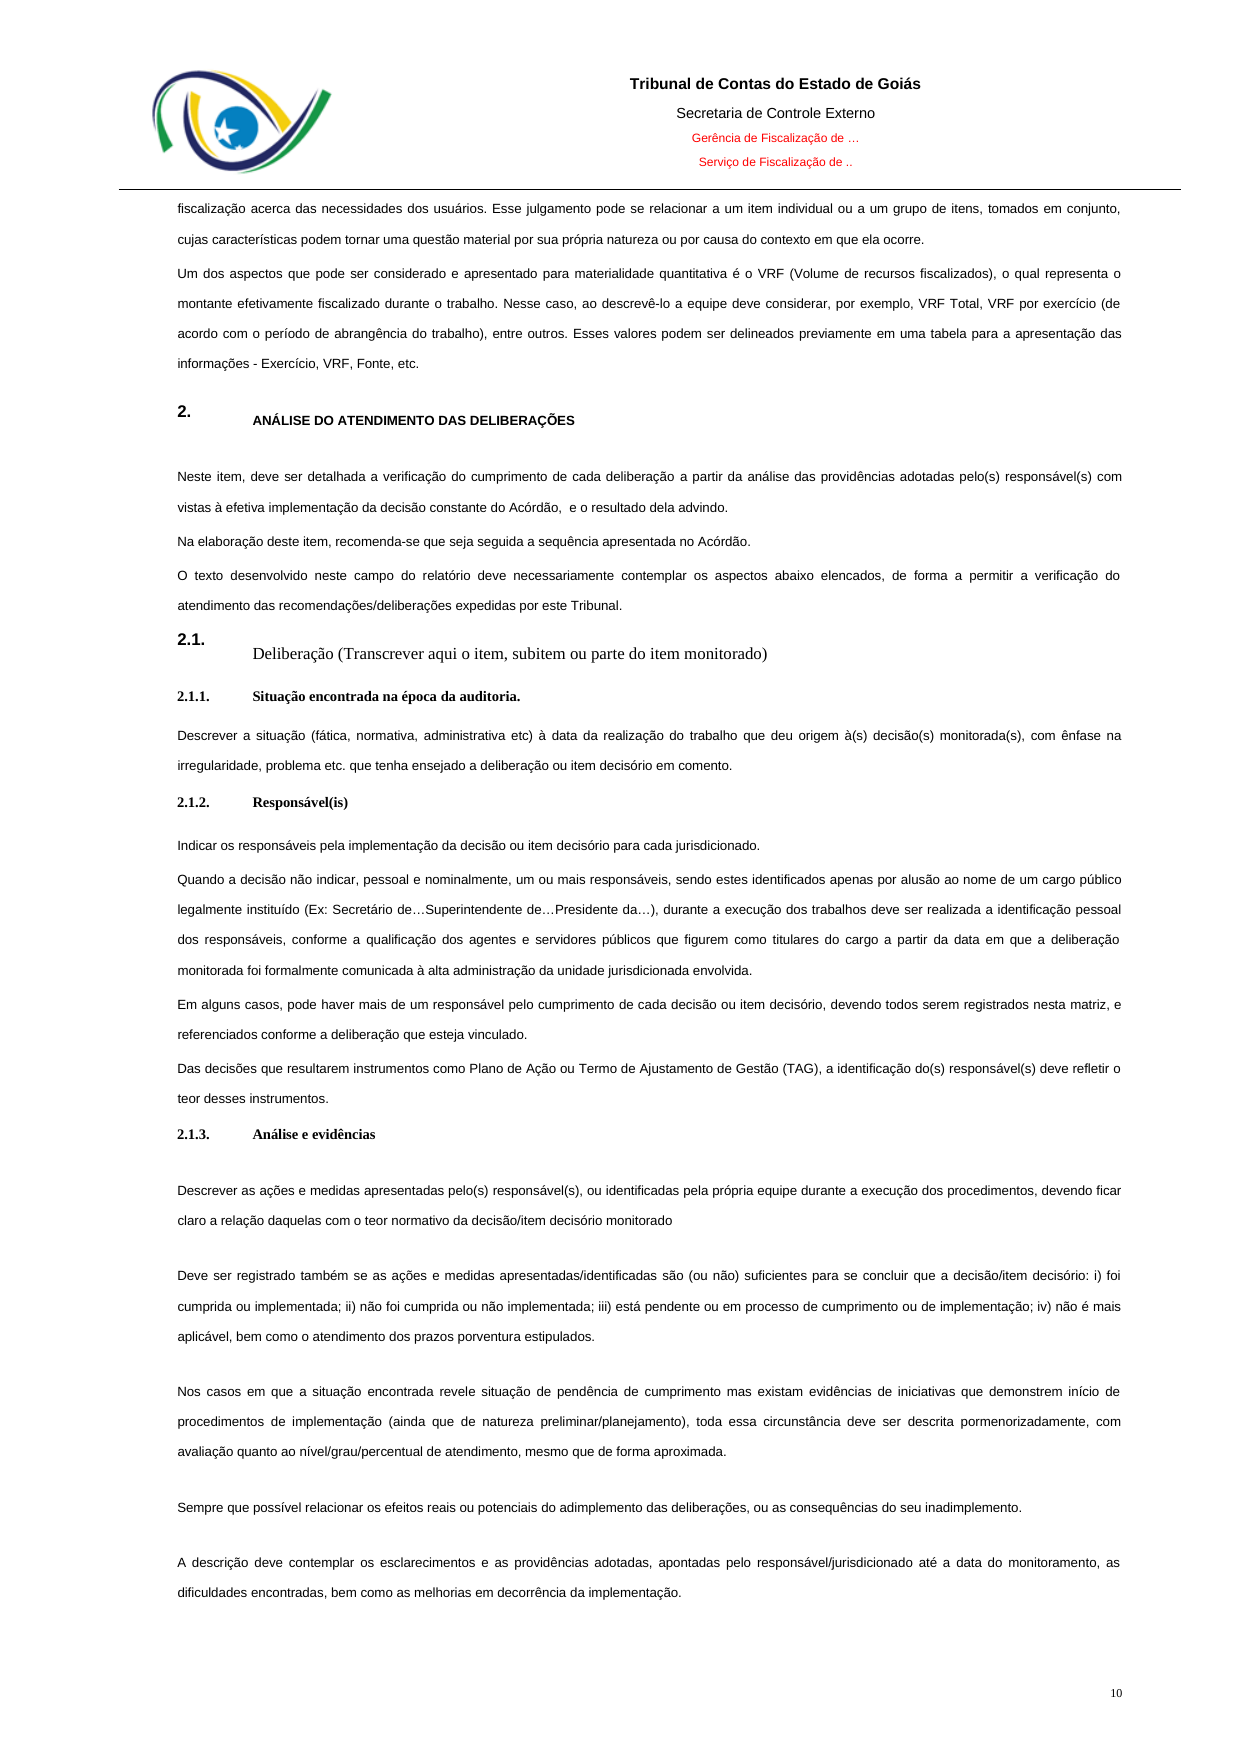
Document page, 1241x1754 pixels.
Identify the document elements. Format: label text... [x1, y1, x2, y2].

text Em alguns casos, pode haver mais de um responsável pelo cumprimento de cada decisão ou item decisório, devendo todos serem registrados nesta matriz, e referenciados conforme a deliberação que esteja vinculado. [177, 986, 1122, 1042]
text O texto desenvolvido neste campo do relatório deve necessariamente contemplar os aspectos abaixo elencados, de forma a permitir a verificação do atendimento das recomendações/deliberações expedidas por este Tribunal. [177, 557, 1122, 613]
text Descrever as ações e medidas apresentadas pelo(s) responsável(s), ou identificadas pela própria equipe durante a execução dos procedimentos, devendo ficar claro a relação daquelas com o teor normativo da decisão/item decisório monitorado [177, 1172, 1122, 1228]
text Quando a decisão não indicar, pessoal e nominalmente, um ou mais responsáveis, sendo estes identificados apenas por alusão ao nome de um cargo público legalmente instituído (Ex: Secretário de…Superintendente de…Presidente da…), durante a execução dos trabalhos deve ser realizada a identificação pessoal dos responsáveis, conforme a qualificação dos agentes e servidores públicos que figurem como titulares do cargo a partir da data em que a deliberação monitorada foi formalmente comunicada à alta administração da unidade jurisdicionada envolvida. [177, 861, 1122, 978]
text Indicar os responsáveis pela implementação da decisão ou item decisório para cada jurisdicionado. [177, 827, 1122, 853]
text Nos casos em que a situação encontrada revele situação de pendência de cumprimento mas existam evidências de iniciativas que demonstrem início de procedimentos de implementação (ainda que de natureza preliminar/planejamento), toda essa circunstância deve ser descrita pormenorizadamente, com avaliação quanto ao nível/grau/percentual de atendimento, mesmo que de forma aproximada. [177, 1373, 1122, 1460]
subtitle Situação encontrada na época da auditoria. [177, 676, 1122, 705]
text Neste item, deve ser detalhada a verificação do cumprimento de cada deliberação a partir da análise das providências adotadas pelo(s) responsável(s) com vistas à efetiva implementação da decisão constante do Acórdão, e o resultado dela advindo. [177, 458, 1122, 515]
picture [145, 63, 337, 181]
text Deve ser registrado também se as ações e medidas apresentadas/identificadas são (ou não) suficientes para se concluir que a decisão/item decisório: i) foi cumprida ou implementada; ii) não foi cumprida ou não implementada; iii) está pendente ou em processo de cumprimento ou de implementação; iv) não é mais aplicável, bem como o atendimento dos prazos porventura estipulados. [177, 1257, 1122, 1344]
text Na elaboração deste item, recomenda-se que seja seguida a sequência apresentada no Acórdão. [177, 523, 1122, 549]
text Descrever a situação (fática, normativa, administrativa etc) à data da realização do trabalho que deu origem à(s) decisão(s) monitorada(s), com ênfase na irregularidade, problema etc. que tenha ensejado a deliberação ou item decisório em comento. [177, 717, 1122, 774]
text Sempre que possível relacionar os efeitos reais ou potenciais do adimplemento das deliberações, ou as consequências do seu inadimplemento. [177, 1489, 1122, 1515]
text A descrição deve contemplar os esclarecimentos e as providências adotadas, apontadas pelo responsável/jurisdicionado até a data do monitoramento, as dificuldades encontradas, bem como as melhorias em decorrência da implementação. [177, 1544, 1122, 1600]
text Das decisões que resultarem instrumentos como Plano de Ação ou Termo de Ajustamento de Gestão (TAG), a identificação do(s) responsável(s) deve refletir o teor desses instrumentos. [177, 1050, 1122, 1107]
subtitle Análise e evidências [177, 1114, 1122, 1143]
subtitle Deliberação (Transcrever aqui o item, subitem ou parte do item monitorado) [177, 630, 1122, 663]
text Um dos aspectos que pode ser considerado e apresentado para materialidade quantitativa é o VRF (Volume de recursos fiscalizados), o qual representa o montante efetivamente fiscalizado durante o trabalho. Nesse caso, ao descrevê-lo a equipe deve considerar, por exemplo, VRF Total, VRF por exercício (de acordo com o período de abrangência do trabalho), entre outros. Esses valores podem ser delineados previamente em uma tabela para a apresentação das informações - Exercício, VRF, Fonte, etc. [177, 255, 1122, 372]
subtitle ANÁLISE DO ATENDIMENTO DAS DELIBERAÇÕES [177, 402, 1161, 428]
subtitle Responsável(is) [177, 781, 1122, 810]
